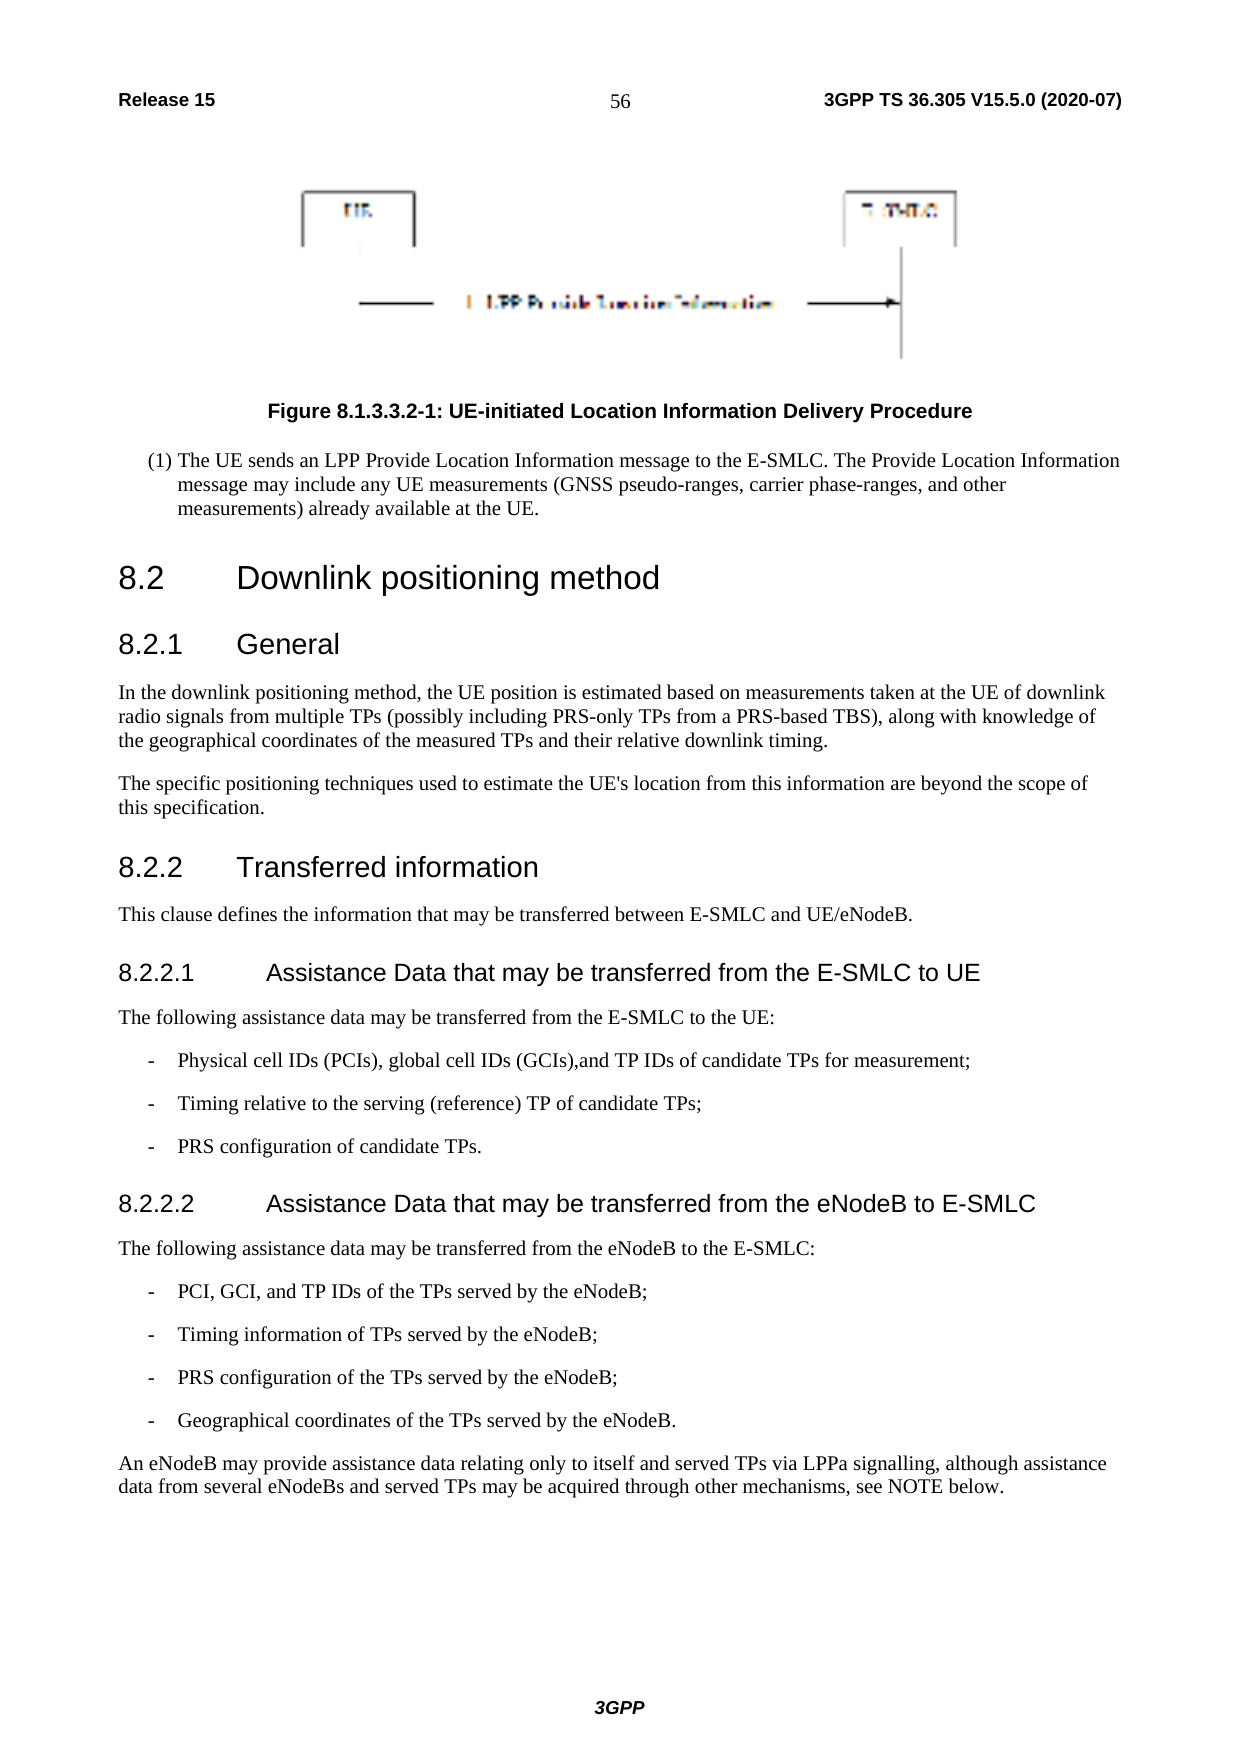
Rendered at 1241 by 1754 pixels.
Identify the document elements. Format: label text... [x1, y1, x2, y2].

text The following assistance data may be transferred from the eNodeB to the E-SMLC: [118, 1236, 1122, 1260]
text This clause defines the information that may be transferred between E-SMLC and UE/eNodeB. [118, 902, 1122, 926]
text In the downlink positioning method, the UE position is estimated based on measurements taken at the UE of downlink radio signals from multiple TPs (possibly including PRS-only TPs from a PRS-based TBS), along with knowledge of the geographical coordinates of the measured TPs and their relative downlink timing. [118, 680, 1122, 752]
text (1) The UE sends an LPP Provide Location Information message to the E-SMLC. The Provide Location Information message may include any UE measurements (GNSS pseudo-ranges, carrier phase-ranges, and other measurements) already available at the UE. [148, 448, 1122, 520]
subtitle 8.2 Downlink positioning method [118, 558, 1122, 596]
text - Timing relative to the serving (reference) TP of candidate TPs; [148, 1091, 1122, 1115]
subtitle 8.2.2.1 Assistance Data that may be transferred from the E-SMLC to UE [118, 958, 1122, 986]
text - PRS configuration of candidate TPs. [148, 1133, 1122, 1158]
subtitle 8.2.1 General [118, 627, 1122, 661]
text Figure 8.1.3.3.2-1: UE-initiated Location Information Delivery Procedure [118, 399, 1122, 423]
text - Timing information of TPs served by the eNodeB; [148, 1322, 1122, 1346]
text An eNodeB may provide assistance data relating only to itself and served TPs via LPPa signalling, although assistance data from several eNodeBs and served TPs may be acquired through other mechanisms, see NOTE below. [118, 1450, 1122, 1498]
text The following assistance data may be transferred from the E-SMLC to the UE: [118, 1005, 1122, 1029]
text - Physical cell IDs (PCIs), global cell IDs (GCIs),and TP IDs of candidate TPs for measurement; [148, 1048, 1122, 1072]
text - Geographical coordinates of the TPs served by the eNodeB. [148, 1408, 1122, 1432]
text The specific positioning techniques used to estimate the UE's location from this information are beyond the scope of this specification. [118, 771, 1122, 819]
text - PRS configuration of the TPs served by the eNodeB; [148, 1365, 1122, 1389]
subtitle 8.2.2 Transferred information [118, 850, 1122, 883]
text - PCI, GCI, and TP IDs of the TPs served by the eNodeB; [148, 1279, 1122, 1303]
subtitle 8.2.2.2 Assistance Data that may be transferred from the eNodeB to E-SMLC [118, 1189, 1122, 1218]
